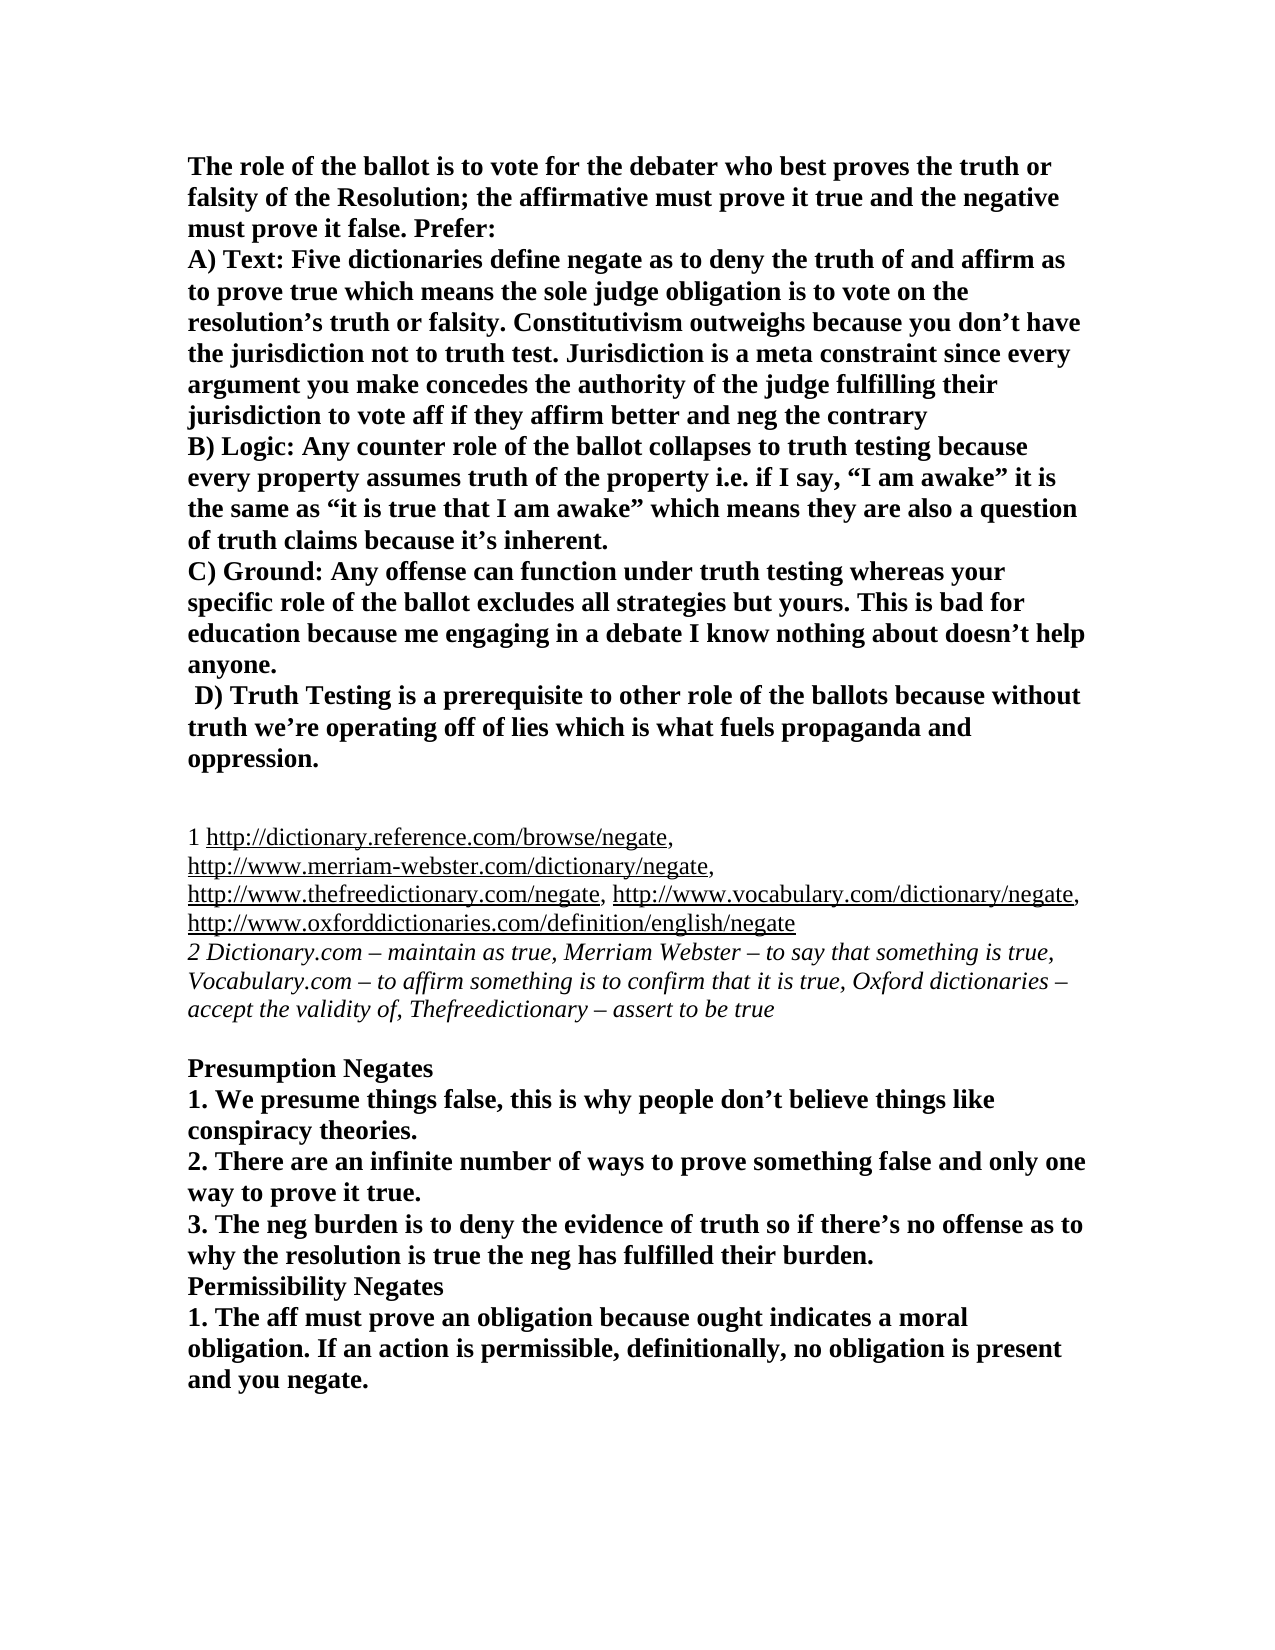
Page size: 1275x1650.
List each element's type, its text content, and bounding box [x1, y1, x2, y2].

text B) Logic: Any counter role of the ballot collapses to truth testing because every property assumes truth of the property i.e. if I say, “I am awake” it is the same as “it is true that I am awake” which means they are also a question of truth claims because it’s inherent. [187, 430, 1087, 555]
text 2. There are an infinite number of ways to prove something false and only one way to prove it true. [187, 1145, 1087, 1208]
text 1. We presume things false, this is why people don’t believe things like conspiracy theories. [187, 1083, 1087, 1145]
text C) Ground: Any offense can function under truth testing whereas your specific role of the ballot excludes all strategies but yours. This is bad for education because me engaging in a debate I know nothing about doesn’t help anyone. [187, 555, 1087, 679]
text The role of the ballot is to vote for the debater who best proves the truth or falsity of the Resolution; the affirmative must prove it true and the negative must prove it false. Prefer: [187, 150, 1087, 243]
text Presumption Negates [187, 1052, 1087, 1083]
text A) Text: Five dictionaries define negate as to deny the truth of and affirm as to prove true which means the sole judge obligation is to vote on the resolution’s truth or falsity. Constitutivism outweighs because you don’t have the jurisdiction not to truth test. Jurisdiction is a meta constraint since every argument you make concedes the authority of the judge fulfilling their jurisdiction to vote aff if they affirm better and neg the contrary [187, 243, 1087, 430]
text 2 Dictionary.com – maintain as true, Merriam Webster – to say that something is true, Vocabulary.com – to affirm something is to confirm that it is true, Oxford dictionaries – accept the validity of, Thefreedictionary – assert to be true [187, 937, 1087, 1023]
text 1 http://dictionary.reference.com/browse/negate, http://www.merriam-webster.com/dictionary/negate, http://www.thefreedictionary.com/negate, http://www.vocabulary.com/dictionary/negate, http://www.oxforddictionaries.com/definition/english/negate [187, 822, 1087, 937]
text 1. The aff must prove an obligation because ought indicates a moral obligation. If an action is permissible, definitionally, no obligation is present and you negate. [187, 1301, 1087, 1394]
text D) Truth Testing is a prerequisite to other role of the ballots because without truth we’re operating off of lies which is what fuels propaganda and oppression. [187, 679, 1087, 773]
text Permissibility Negates [187, 1270, 1087, 1301]
text 3. The neg burden is to deny the evidence of truth so if there’s no offense as to why the resolution is true the neg has fulfilled their burden. [187, 1208, 1087, 1270]
